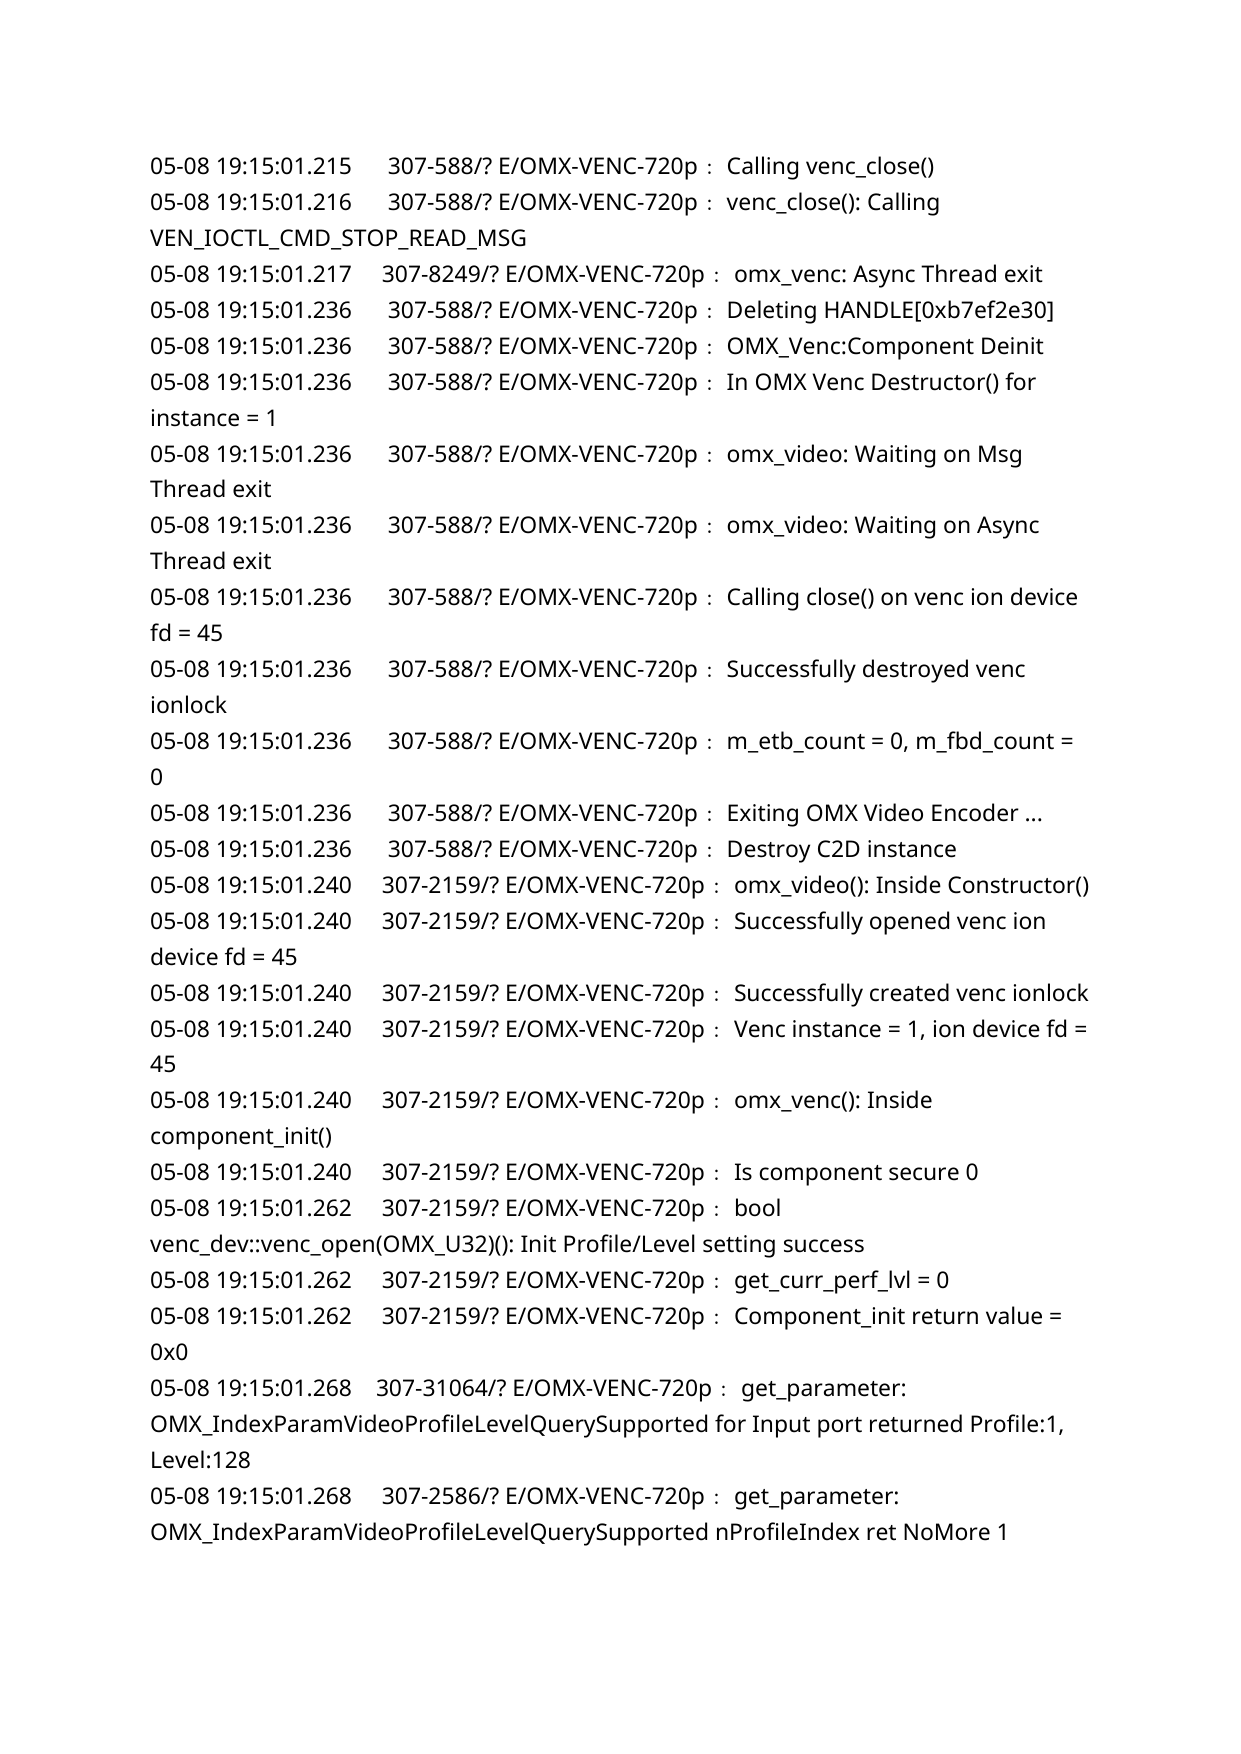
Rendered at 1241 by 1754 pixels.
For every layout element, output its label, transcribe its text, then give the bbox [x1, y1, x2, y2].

text 05-08 19:15:01.268 307-2586/? E/OMX-VENC-720p﹕ get_parameter: OMX_IndexParamVideoProfileLevelQuerySupported nProfileIndex ret NoMore 1 [150, 1480, 1090, 1547]
text 05-08 19:15:01.268 307-31064/? E/OMX-VENC-720p﹕ get_parameter: OMX_IndexParamVideoProfileLevelQuerySupported for Input port returned Profile:1, Level:128 [150, 1372, 1090, 1475]
text 05-08 19:15:01.262 307-2159/? E/OMX-VENC-720p﹕ bool venc_dev::venc_open(OMX_U32)(): Init Profile/Level setting success [150, 1192, 1090, 1259]
text 05-08 19:15:01.262 307-2159/? E/OMX-VENC-720p﹕ get_curr_perf_lvl = 0 [150, 1264, 1090, 1295]
text 05-08 19:15:01.216 307-588/? E/OMX-VENC-720p﹕ venc_close(): Calling VEN_IOCTL_CMD_STOP_READ_MSG [150, 186, 1090, 253]
text 05-08 19:15:01.240 307-2159/? E/OMX-VENC-720p﹕ Successfully opened venc ion device fd = 45 [150, 905, 1090, 972]
text 05-08 19:15:01.236 307-588/? E/OMX-VENC-720p﹕ Exiting OMX Video Encoder ... [150, 797, 1090, 828]
text 05-08 19:15:01.262 307-2159/? E/OMX-VENC-720p﹕ Component_init return value = 0x0 [150, 1300, 1090, 1367]
text 05-08 19:15:01.236 307-588/? E/OMX-VENC-720p﹕ Calling close() on venc ion device fd = 45 [150, 581, 1090, 648]
text 05-08 19:15:01.236 307-588/? E/OMX-VENC-720p﹕ Deleting HANDLE[0xb7ef2e30] [150, 294, 1090, 325]
text 05-08 19:15:01.236 307-588/? E/OMX-VENC-720p﹕ Successfully destroyed venc ionlock [150, 653, 1090, 720]
text 05-08 19:15:01.240 307-2159/? E/OMX-VENC-720p﹕ omx_venc(): Inside component_init() [150, 1084, 1090, 1152]
text 05-08 19:15:01.236 307-588/? E/OMX-VENC-720p﹕ omx_video: Waiting on Async Thread exit [150, 509, 1090, 577]
text 05-08 19:15:01.236 307-588/? E/OMX-VENC-720p﹕ Destroy C2D instance [150, 833, 1090, 864]
text 05-08 19:15:01.240 307-2159/? E/OMX-VENC-720p﹕ Is component secure 0 [150, 1156, 1090, 1187]
text 05-08 19:15:01.240 307-2159/? E/OMX-VENC-720p﹕ Venc instance = 1, ion device fd = 45 [150, 1012, 1090, 1080]
text 05-08 19:15:01.240 307-2159/? E/OMX-VENC-720p﹕ Successfully created venc ionlock [150, 977, 1090, 1008]
text 05-08 19:15:01.240 307-2159/? E/OMX-VENC-720p﹕ omx_video(): Inside Constructor() [150, 869, 1090, 900]
text 05-08 19:15:01.236 307-588/? E/OMX-VENC-720p﹕ OMX_Venc:Component Deinit [150, 330, 1090, 361]
text 05-08 19:15:01.215 307-588/? E/OMX-VENC-720p﹕ Calling venc_close() [150, 150, 1090, 181]
text 05-08 19:15:01.236 307-588/? E/OMX-VENC-720p﹕ In OMX Venc Destructor() for instance = 1 [150, 366, 1090, 433]
text 05-08 19:15:01.236 307-588/? E/OMX-VENC-720p﹕ omx_video: Waiting on Msg Thread exit [150, 437, 1090, 505]
text 05-08 19:15:01.236 307-588/? E/OMX-VENC-720p﹕ m_etb_count = 0, m_fbd_count = 0 [150, 725, 1090, 792]
text 05-08 19:15:01.217 307-8249/? E/OMX-VENC-720p﹕ omx_venc: Async Thread exit [150, 258, 1090, 289]
